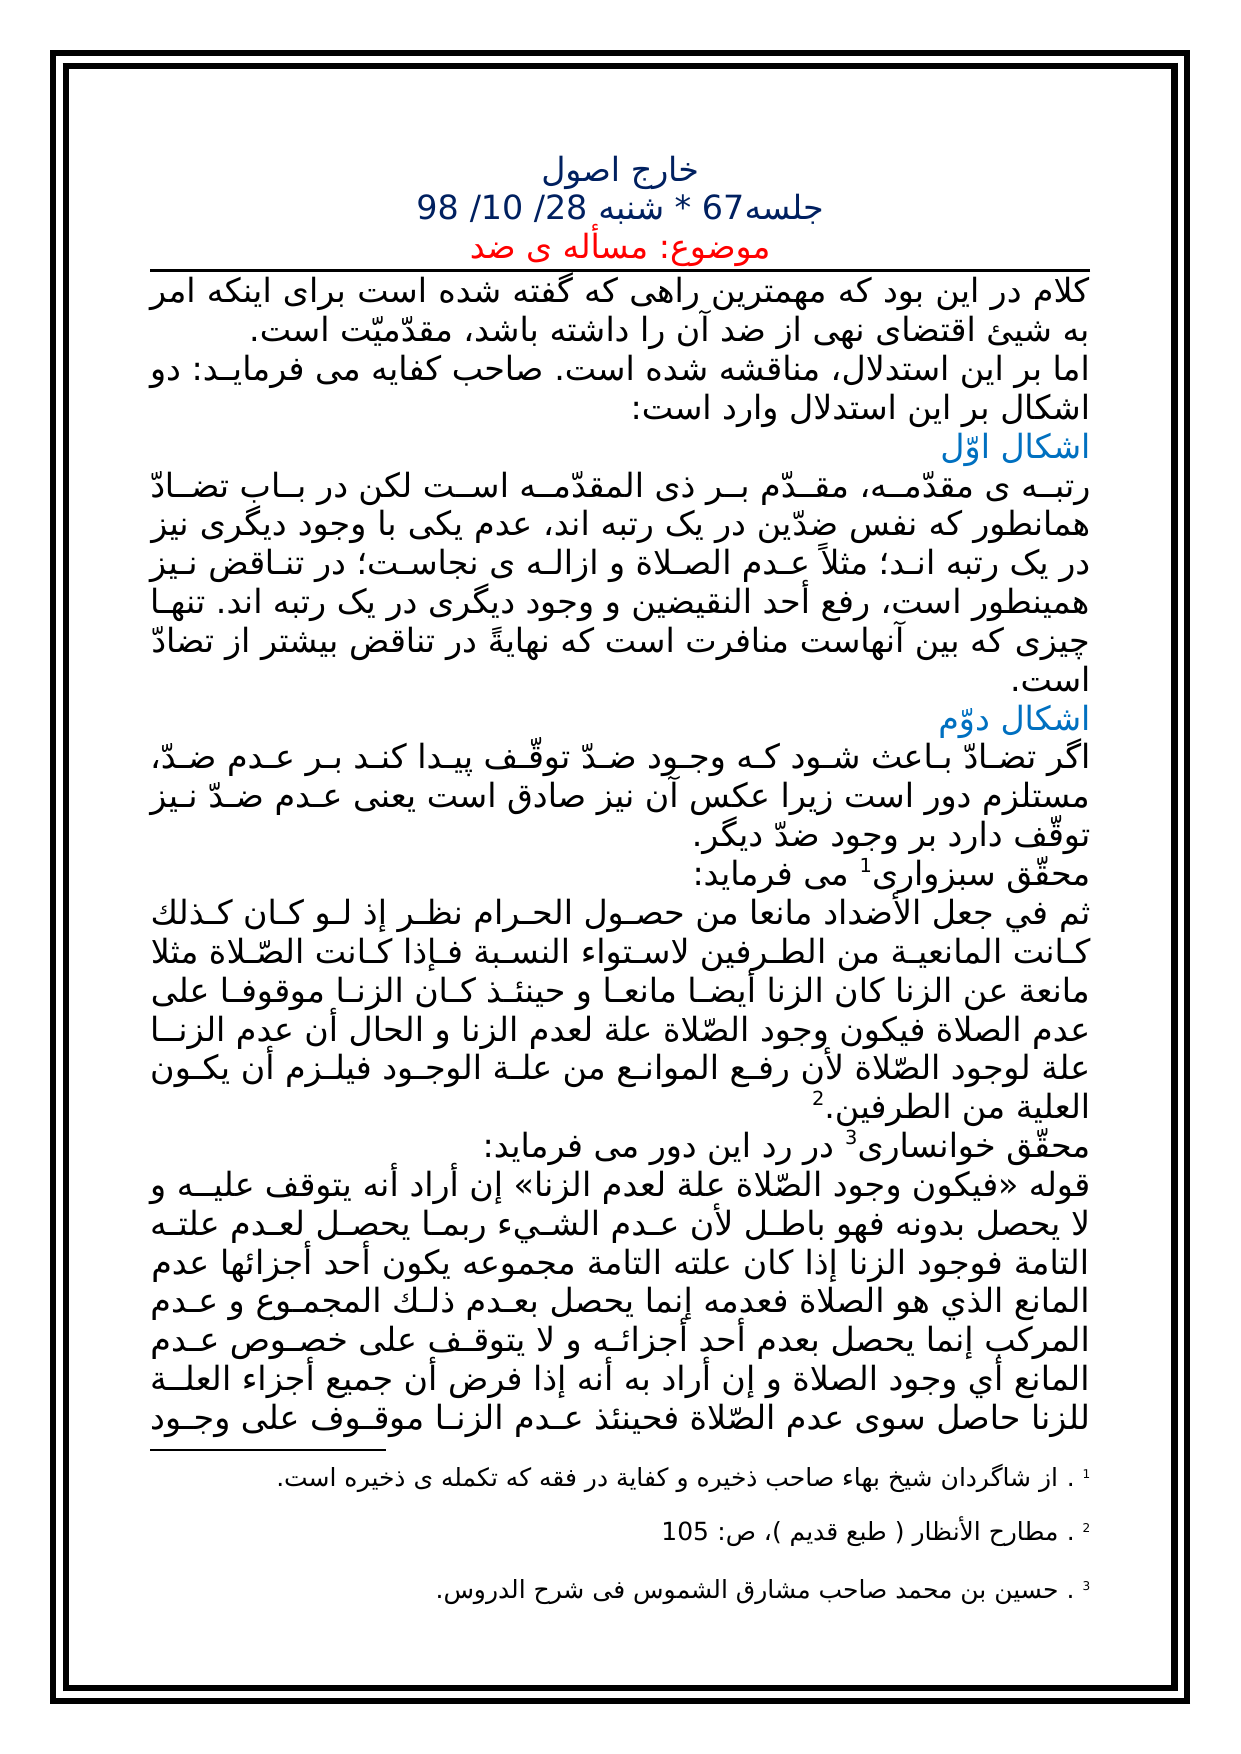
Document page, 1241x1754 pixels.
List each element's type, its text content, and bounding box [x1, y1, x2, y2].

text موضوع: مسأله ی ضد [150, 228, 1090, 269]
text اشکال دوّم [150, 699, 1090, 738]
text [150, 1165, 1090, 1437]
text اما بر این استدلال، مناقشه شده است. صاحب کفایه می فرماید: دو اشکال بر این استدلال وارد است: [150, 349, 1090, 427]
text محقّق خوانساری در رد این دور می فرماید: [150, 1127, 1090, 1165]
text اشکال اوّل [150, 427, 1090, 466]
text خارج اصول [150, 150, 1090, 189]
text محقّق سبزواری می فرماید: [150, 854, 1090, 893]
text رتبه ی مقدّمه، مقدّم بر ذی المقدّمه است لکن در باب تضادّ همانطور که نفس ضدّین در یک رتبه اند، عدم یکی با وجود دیگری نیز در یک رتبه اند؛ مثلاً عدم الصلاة و ازاله ی نجاست؛ در تناقض نیز همینطور است، رفع أحد النقیضین و وجود دیگری در یک رتبه اند. تنها چیزی که بین آنهاست منافرت است که نهایةً در تناقض بیشتر از تضادّ است. [150, 466, 1090, 699]
text جلسه67 * شنبه 28/ 10/ 98 [150, 189, 1090, 228]
text ثم‏ في جعل الأضداد مانعا من حصول الحرام نظر إذ لو كان كذلك كانت المانعية من الطرفين لاستواء النسبة فإذا كانت الصّلاة مثلا مانعة عن الزنا كان الزنا أيضا مانعا و حينئذ كان الزنا موقوفا على عدم الصلاة فيكون وجود الصّلاة علة لعدم الزنا و الحال أن عدم الزنا علة لوجود الصّلاة لأن رفع الموانع من علة الوجود فيلزم أن يكون العلية من الطرفين.‏ [150, 893, 1090, 1127]
text کلام در این بود که مهمترین راهی که گفته شده است برای اینکه امر به شیئ اقتضای نهی از ضد آن را داشته باشد، مقدّمیّت است. [150, 272, 1090, 349]
text اگر تضادّ باعث شود که وجود ضدّ توقّف پیدا کند بر عدم ضدّ، مستلزم دور است زیرا عکس آن نیز صادق است یعنی عدم ضدّ نیز توقّف دارد بر وجود ضدّ دیگر. [150, 738, 1090, 854]
